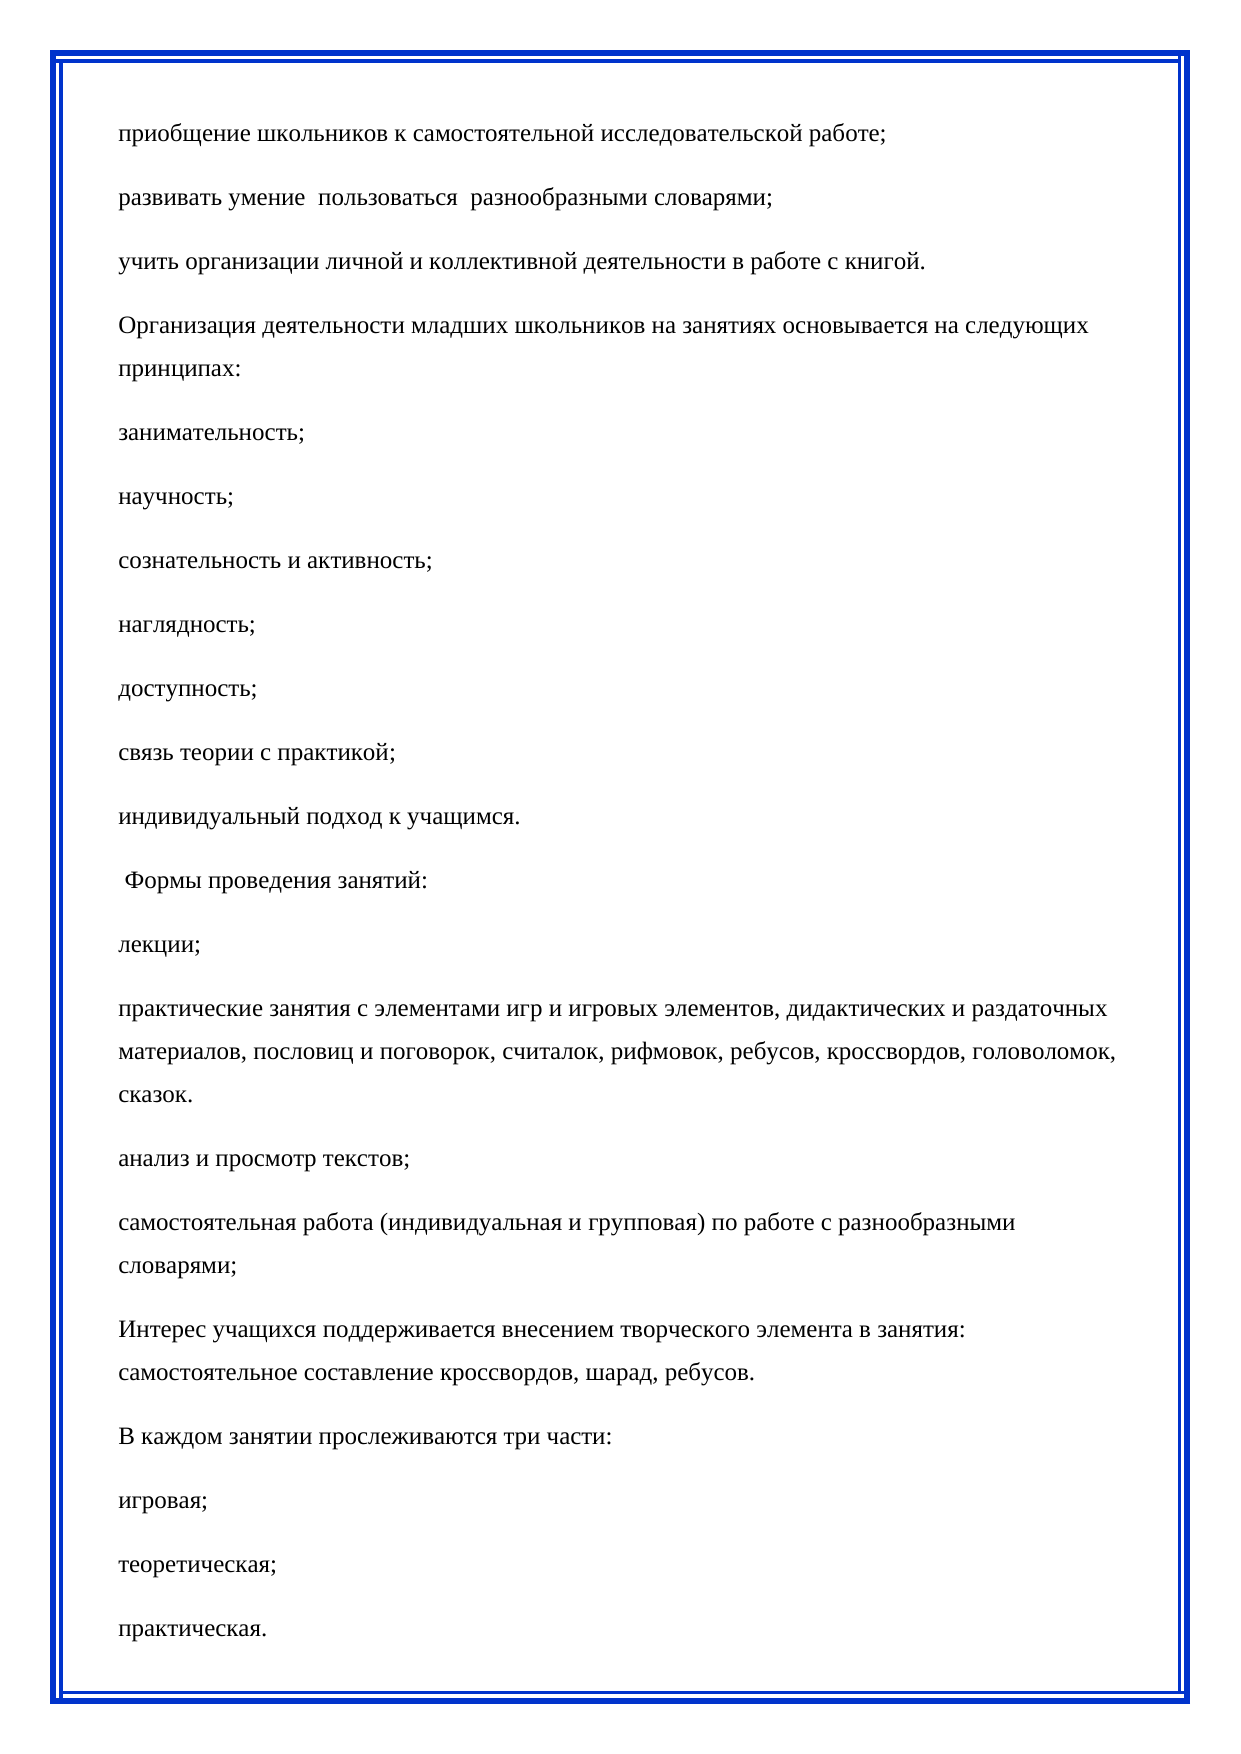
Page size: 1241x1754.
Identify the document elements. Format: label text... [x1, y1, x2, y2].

text доступность; [118, 673, 1122, 702]
text Интерес учащихся поддерживается внесением творческого элемента в занятия: самостоятельное составление кроссвордов, шарад, ребусов. [118, 1314, 1122, 1386]
text индивидуальный подход к учащимся. [118, 801, 1122, 829]
text теоретическая; [118, 1549, 1122, 1578]
text практические занятия с элементами игр и игровых элементов, дидактических и раздаточных материалов, пословиц и поговорок, считалок, рифмовок, ребусов, кроссвордов, головоломок, сказок. [118, 993, 1122, 1108]
text научность; [118, 481, 1122, 510]
text сознательность и активность; [118, 545, 1122, 574]
text связь теории с практикой; [118, 737, 1122, 766]
text анализ и просмотр текстов; [118, 1143, 1122, 1172]
text Формы проведения занятий: [118, 865, 1122, 893]
text приобщение школьников к самостоятельной исследовательской работе; [118, 118, 1122, 147]
text самостоятельная работа (индивидуальная и групповая) по работе с разнообразными словарями; [118, 1207, 1122, 1279]
text практическая. [118, 1613, 1122, 1642]
text Организация деятельности младших школьников на занятиях основывается на следующих принципах: [118, 310, 1122, 382]
text В каждом занятии прослеживаются три части: [118, 1421, 1122, 1450]
text развивать умение пользоваться разнообразными словарями; [118, 182, 1122, 211]
text лекции; [118, 929, 1122, 957]
text наглядность; [118, 609, 1122, 638]
text игровая; [118, 1485, 1122, 1514]
text занимательность; [118, 417, 1122, 446]
text учить организации личной и коллективной деятельности в работе с книгой. [118, 246, 1122, 275]
